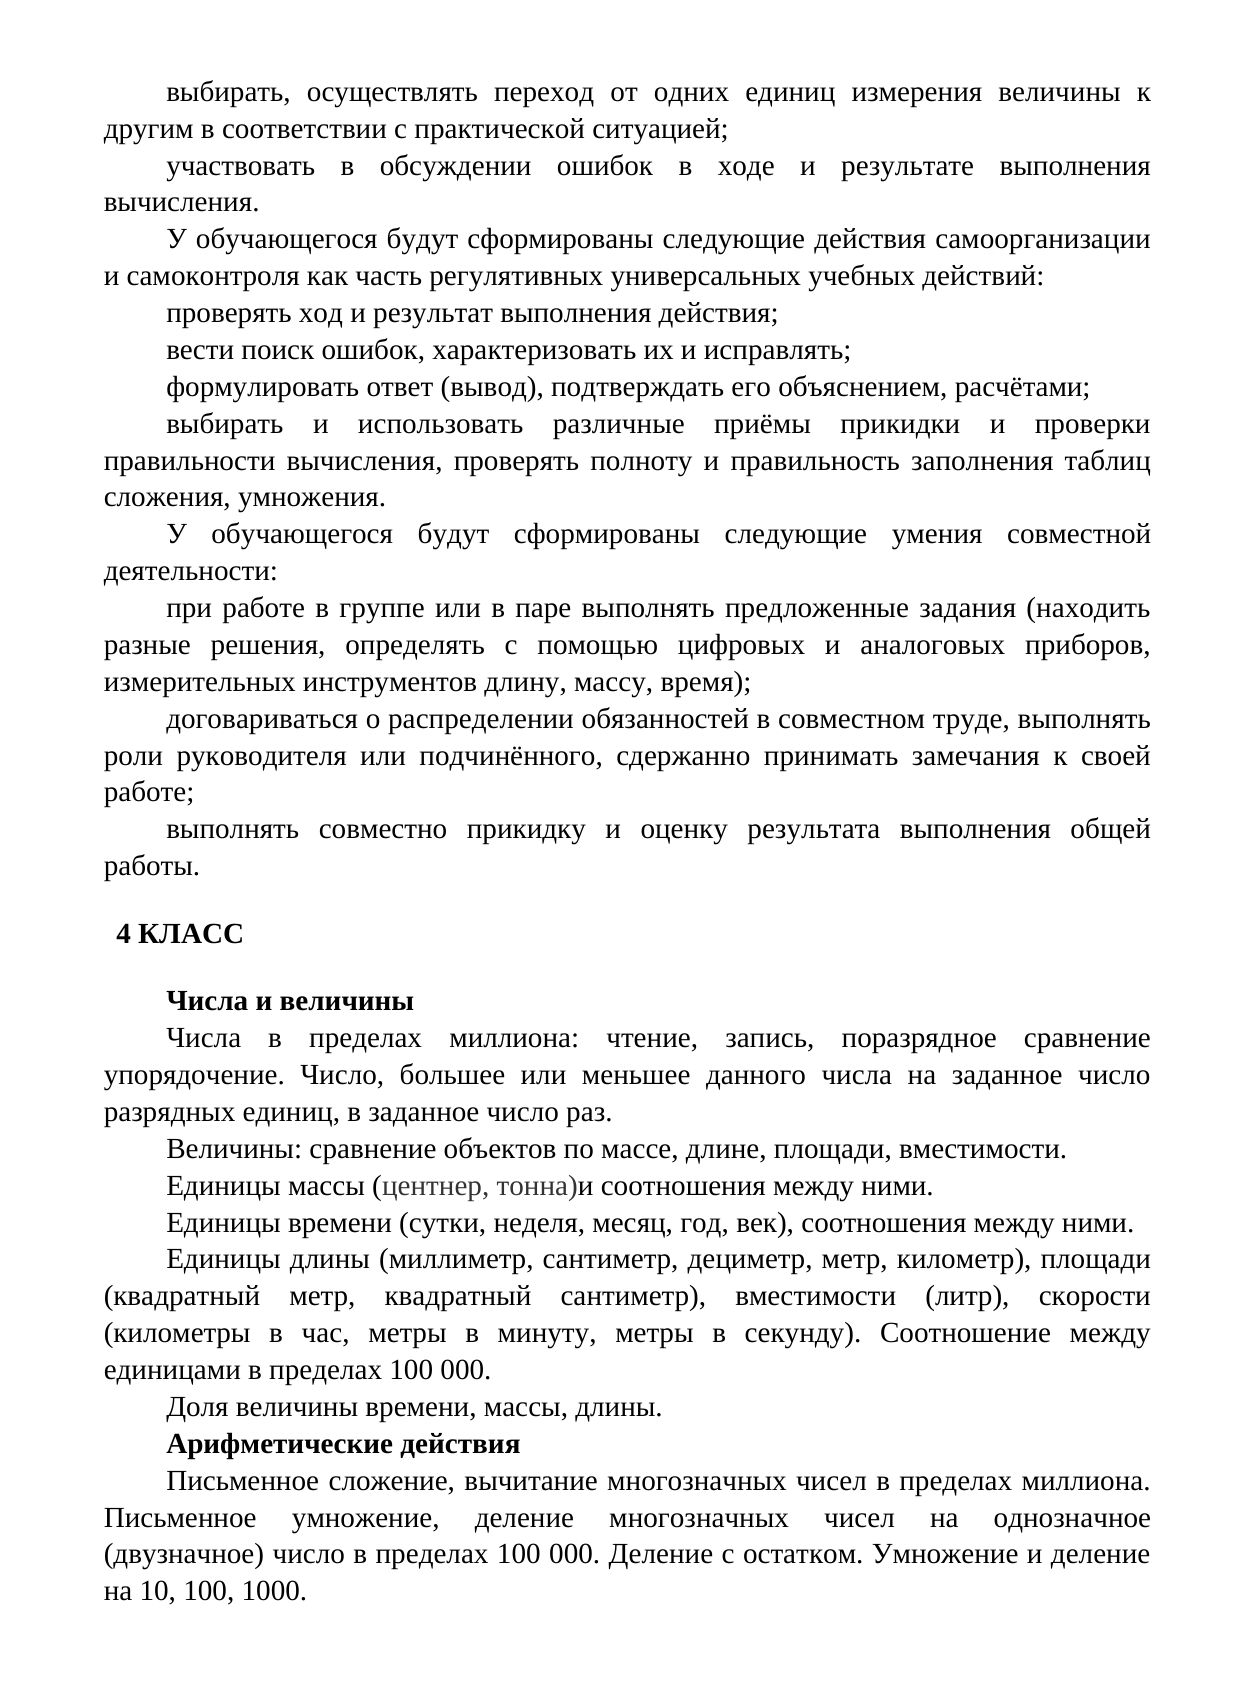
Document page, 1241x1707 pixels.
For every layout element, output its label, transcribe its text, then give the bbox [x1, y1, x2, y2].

text Единицы массы (центнер, тонна)и соотношения между ними. [103, 1168, 1152, 1201]
text участвовать в обсуждении ошибок в ходе и результате выполнения вычисления. [103, 148, 1152, 218]
text при работе в группе или в паре выполнять предложенные задания (находить разные решения, определять с помощью цифровых и аналоговых приборов, измерительных инструментов длину, массу, время); [103, 590, 1152, 697]
text Единицы времени (сутки, неделя, месяц, год, век), соотношения между ними. [103, 1205, 1152, 1238]
text Числа и величины [103, 983, 1152, 1017]
text вести поиск ошибок, характеризовать их и исправлять; [103, 332, 1152, 366]
text выбирать, осуществлять переход от одних единиц измерения величины к другим в соответствии с практической ситуацией; [103, 74, 1152, 144]
text выполнять совместно прикидку и оценку результата выполнения общей работы. [103, 811, 1152, 882]
text Арифметические действия [103, 1426, 1152, 1459]
text Письменное сложение, вычитание многозначных чисел в пределах миллиона. Письменное умножение, деление многозначных чисел на однозначное (двузначное) число в пределах 100 000. Деление с остатком. Умножение и деление на 10, 100, 1000. [103, 1463, 1152, 1607]
text договариваться о распределении обязанностей в совместном труде, выполнять роли руководителя или подчинённого, сдержанно принимать замечания к своей работе; [103, 701, 1152, 808]
text выбирать и использовать различные приёмы прикидки и проверки правильности вычисления, проверять полноту и правильность заполнения таблиц сложения, умножения. [103, 406, 1152, 513]
text У обучающегося будут сформированы следующие действия самоорганизации и самоконтроля как часть регулятивных универсальных учебных действий: [103, 221, 1152, 292]
text Доля величины времени, массы, длины. [103, 1389, 1152, 1423]
text У обучающегося будут сформированы следующие умения совместной деятельности: [103, 516, 1152, 587]
text Числа в пределах миллиона: чтение, запись, поразрядное сравнение упорядочение. Число, большее или меньшее данного числа на заданное число разрядных единиц, в заданное число раз. [103, 1020, 1152, 1128]
text Единицы длины (миллиметр, сантиметр, дециметр, метр, километр), площади (квадратный метр, квадратный сантиметр), вместимости (литр), скорости (километры в час, метры в минуту, метры в секунду). Соотношение между единицами в пределах 100 000. [103, 1242, 1152, 1386]
text проверять ход и результат выполнения действия; [103, 295, 1152, 329]
text формулировать ответ (вывод), подтверждать его объяснением, расчётами; [103, 369, 1152, 402]
text 4 КЛАСС [116, 916, 1152, 949]
text Величины: сравнение объектов по массе, длине, площади, вместимости. [103, 1131, 1152, 1164]
